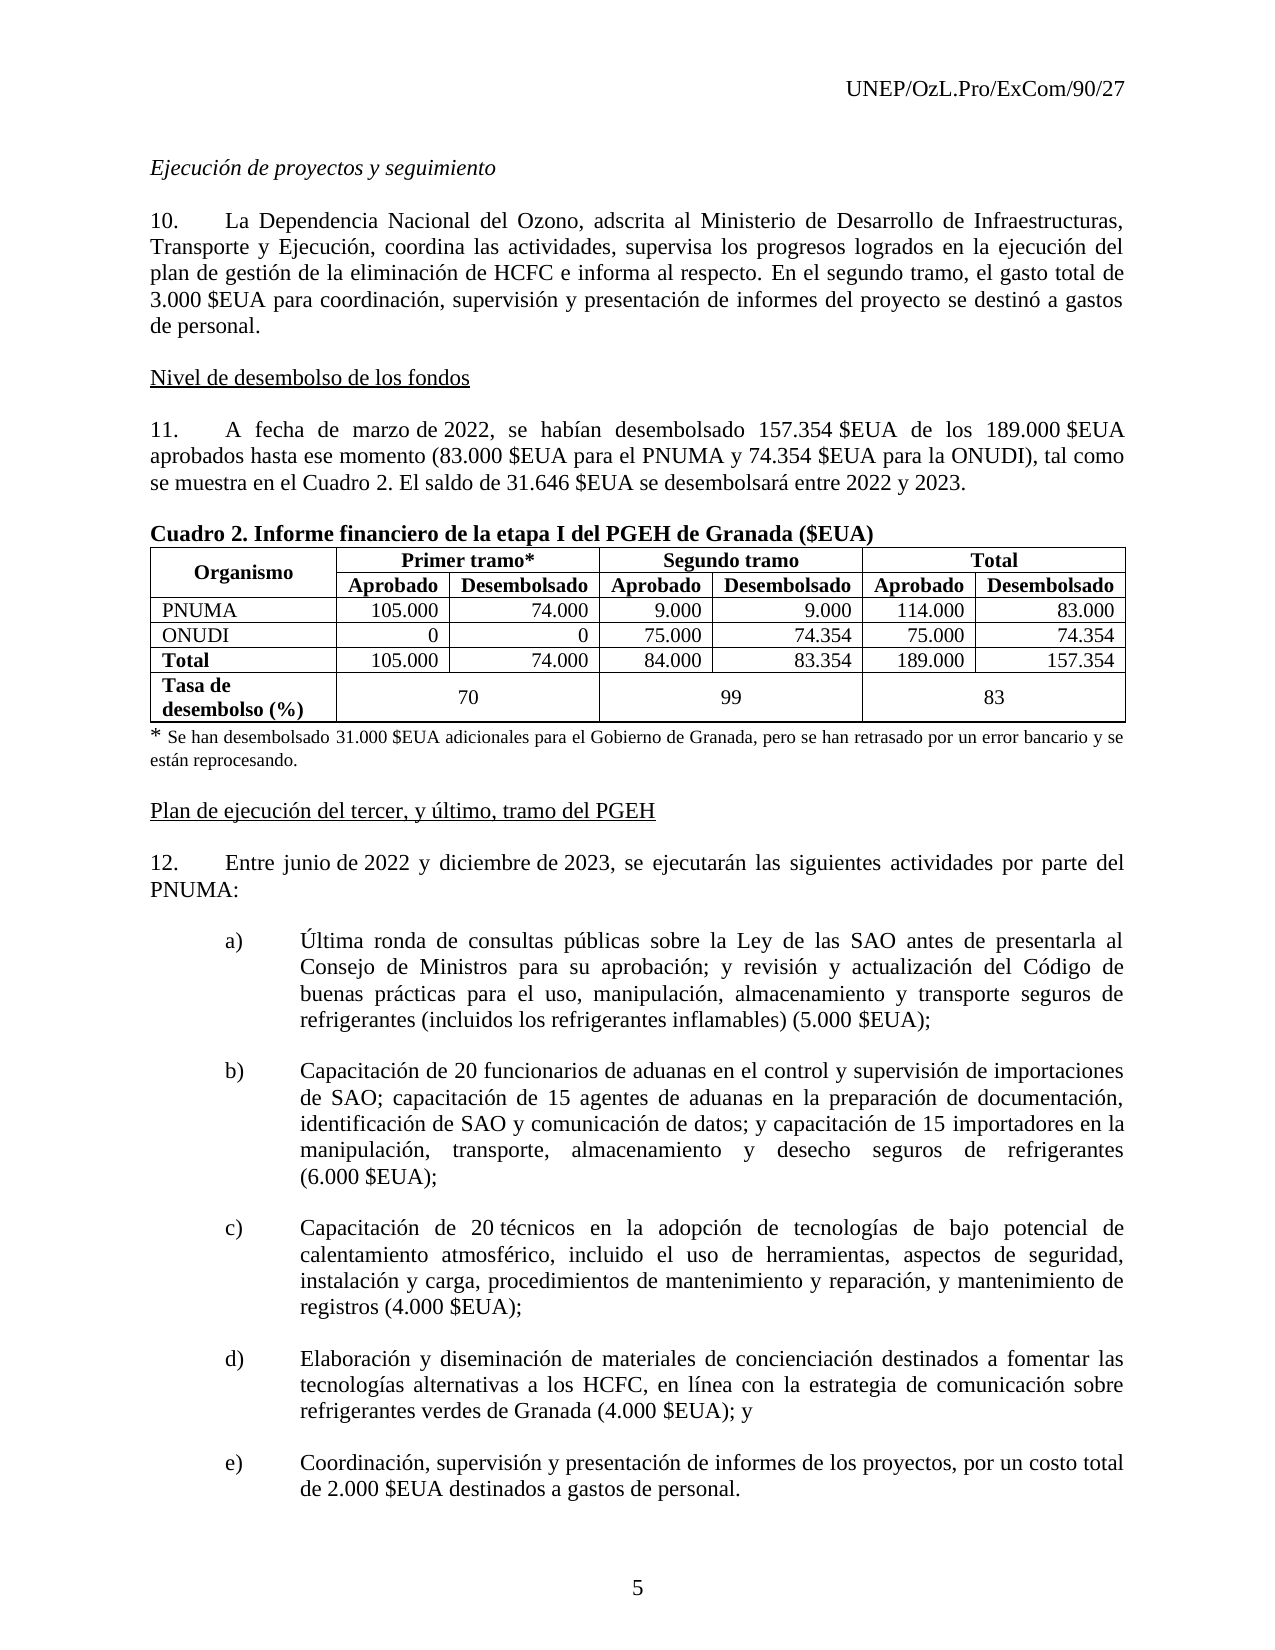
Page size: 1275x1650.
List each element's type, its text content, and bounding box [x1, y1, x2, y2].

table_cell ONUDI [151, 623, 336, 647]
table_cell 105.000 [337, 648, 449, 672]
text Ejecución de proyectos y seguimiento [150, 154, 1125, 180]
subtitle Elaboración y diseminación de materiales de concienciación destinados a fomentar las tecnologías alternativas a los HCFC, en línea con la estrategia de comunicación sobre refrigerantes verdes de Granada (4.000 $EUA); y [225, 1345, 1125, 1424]
table_cell Aprobado [337, 573, 449, 597]
table_cell 75.000 [863, 623, 975, 647]
table_cell 9.000 [713, 598, 862, 622]
text Plan de ejecución del tercer, y último, tramo del PGEH [150, 797, 1125, 823]
table_cell Aprobado [600, 573, 712, 597]
subtitle Entre junio de 2022 y diciembre de 2023, se ejecutarán las siguientes actividades por parte del PNUMA: [150, 849, 1125, 902]
text Nivel de desembolso de los fondos [150, 363, 1125, 390]
subtitle Capacitación de 20 técnicos en la adopción de tecnologías de bajo potencial de calentamiento atmosférico, incluido el uso de herramientas, aspectos de seguridad, instalación y carga, procedimientos de mantenimiento y reparación, y mantenimiento de registros (4.000 $EUA); [225, 1214, 1125, 1320]
table_cell 9.000 [600, 598, 712, 622]
table_cell 83 [863, 673, 1125, 721]
table_header Total [863, 548, 1125, 572]
table_cell 157.354 [976, 648, 1125, 672]
table_cell Tasa de desembolso (%) [151, 673, 336, 721]
table_cell 189.000 [863, 648, 975, 672]
table_cell 74.000 [450, 598, 599, 622]
table_header Segundo tramo [600, 548, 862, 572]
table_cell 74.354 [713, 623, 862, 647]
table_cell 70 [337, 673, 599, 721]
subtitle A fecha de marzo de 2022, se habían desembolsado 157.354 $EUA de los 189.000 $EUA aprobados hasta ese momento (83.000 $EUA para el PNUMA y 74.354 $EUA para la ONUDI), tal como se muestra en el Cuadro 2. El saldo de 31.646 $EUA se desembolsará entre 2022 y 2023. [150, 416, 1125, 495]
table_cell 75.000 [600, 623, 712, 647]
subtitle Coordinación, supervisión y presentación de informes de los proyectos, por un costo total de 2.000 $EUA destinados a gastos de personal. [225, 1449, 1125, 1501]
table_cell 84.000 [600, 648, 712, 672]
table_header Primer tramo* [337, 548, 599, 572]
table_cell Desembolsado [713, 573, 862, 597]
table_cell 74.354 [976, 623, 1125, 647]
table_cell Desembolsado [976, 573, 1125, 597]
table_header Organismo [151, 548, 336, 597]
table_cell Desembolsado [450, 573, 599, 597]
table_cell Total [151, 648, 336, 672]
table_cell Aprobado [863, 573, 975, 597]
table_cell 105.000 [337, 598, 449, 622]
table_cell 99 [600, 673, 862, 721]
table_cell 114.000 [863, 598, 975, 622]
table_cell PNUMA [151, 598, 336, 622]
subtitle Capacitación de 20 funcionarios de aduanas en el control y supervisión de importaciones de SAO; capacitación de 15 agentes de aduanas en la preparación de documentación, identificación de SAO y comunicación de datos; y capacitación de 15 importadores en la manipulación, transporte, almacenamiento y desecho seguros de refrigerantes (6.000 $EUA); [225, 1057, 1125, 1189]
table_cell 83.354 [713, 648, 862, 672]
subtitle La Dependencia Nacional del Ozono, adscrita al Ministerio de Desarrollo de Infraestructuras, Transporte y Ejecución, coordina las actividades, supervisa los progresos logrados en la ejecución del plan de gestión de la eliminación de HCFC e informa al respecto. En el segundo tramo, el gasto total de 3.000 $EUA para coordinación, supervisión y presentación de informes del proyecto se destinó a gastos de personal. [150, 207, 1125, 338]
table_cell 74.000 [450, 648, 599, 672]
text Cuadro 2. Informe financiero de la etapa I del PGEH de Granada ($EUA) [150, 520, 1125, 547]
table_cell 83.000 [976, 598, 1125, 622]
subtitle Última ronda de consultas públicas sobre la Ley de las SAO antes de presentarla al Consejo de Ministros para su aprobación; y revisión y actualización del Código de buenas prácticas para el uso, manipulación, almacenamiento y transporte seguros de refrigerantes (incluidos los refrigerantes inflamables) (5.000 $EUA); [225, 927, 1125, 1032]
table_cell 0 [450, 623, 599, 647]
table_cell 0 [337, 623, 449, 647]
text * Se han desembolsado 31.000 $EUA adicionales para el Gobierno de Granada, pero se han retrasado por un error bancario y se están reprocesando. [150, 723, 1125, 770]
